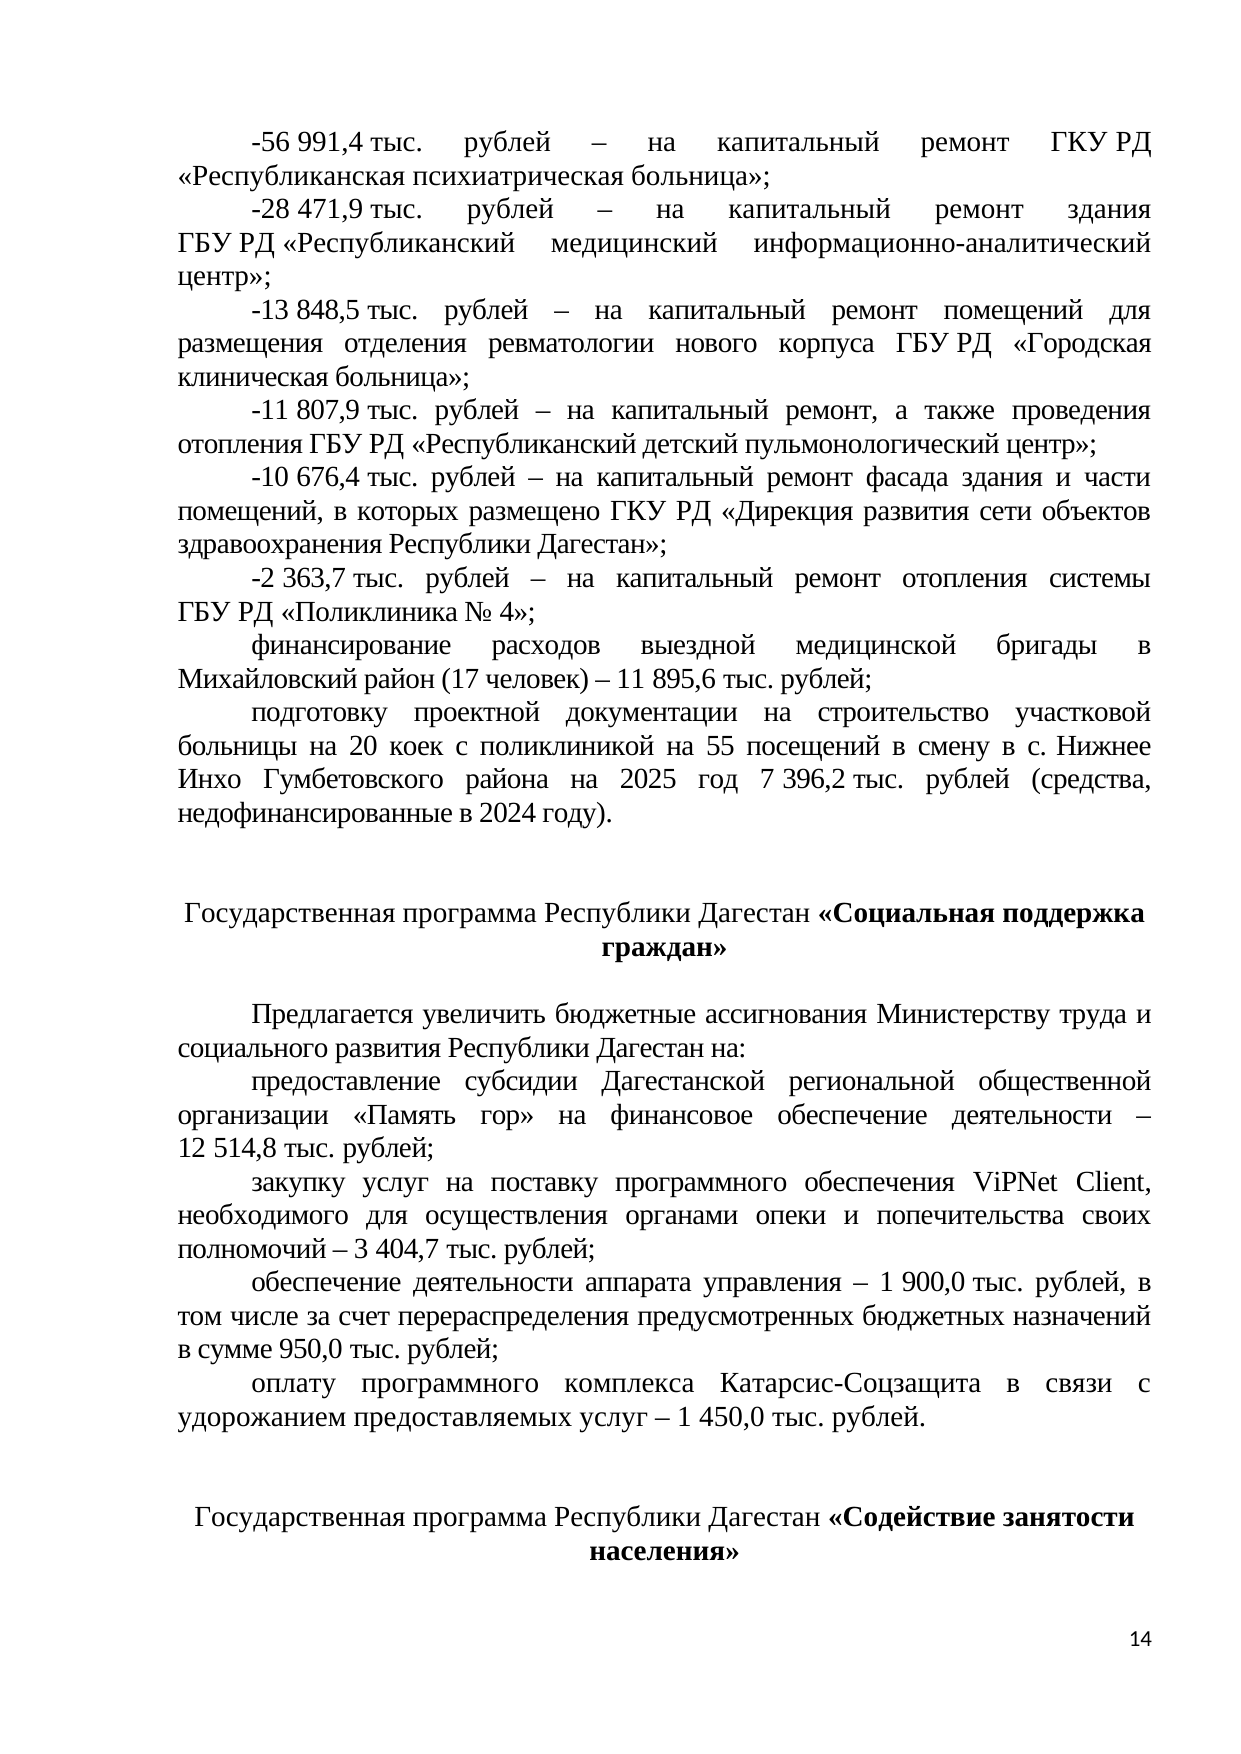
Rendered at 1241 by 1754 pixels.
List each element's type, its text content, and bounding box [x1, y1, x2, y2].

text -2 363,7 тыс. рублей – на капитальный ремонт отопления системы ГБУ РД «Поликлиника № 4»; [177, 560, 1152, 627]
text Государственная программа Республики Дагестан «Содействие занятости населения» [177, 1499, 1152, 1566]
text -11 807,9 тыс. рублей – на капитальный ремонт, а также проведения отопления ГБУ РД «Республиканский детский пульмонологический центр»; [177, 392, 1152, 459]
text финансирование расходов выездной медицинской бригады в Михайловский район (17 человек) – 11 895,6 тыс. рублей; [177, 627, 1152, 694]
text -10 676,4 тыс. рублей – на капитальный ремонт фасада здания и части помещений, в которых размещено ГКУ РД «Дирекция развития сети объектов здравоохранения Республики Дагестан»; [177, 459, 1152, 560]
text -28 471,9 тыс. рублей – на капитальный ремонт здания ГБУ РД «Республиканский медицинский информационно-аналитический центр»; [177, 191, 1152, 292]
text -56 991,4 тыс. рублей – на капитальный ремонт ГКУ РД «Республиканская психиатрическая больница»; [177, 124, 1152, 191]
text закупку услуг на поставку программного обеспечения ViPNet Client, необходимого для осуществления органами опеки и попечительства своих полномочий – 3 404,7 тыс. рублей; [177, 1164, 1152, 1264]
text обеспечение деятельности аппарата управления – 1 900,0 тыс. рублей, в том числе за счет перераспределения предусмотренных бюджетных назначений в сумме 950,0 тыс. рублей; [177, 1264, 1152, 1365]
text подготовку проектной документации на строительство участковой больницы на 20 коек с поликлиникой на 55 посещений в смену в с. Нижнее Инхо Гумбетовского района на 2025 год 7 396,2 тыс. рублей (средства, недофинансированные в 2024 году). [177, 694, 1152, 828]
text Предлагается увеличить бюджетные ассигнования Министерству труда и социального развития Республики Дагестан на: [177, 996, 1152, 1063]
text оплату программного комплекса Катарсис-Соцзащита в связи с удорожанием предоставляемых услуг – 1 450,0 тыс. рублей. [177, 1365, 1152, 1432]
text Государственная программа Республики Дагестан «Социальная поддержка граждан» [177, 896, 1152, 963]
text предоставление субсидии Дагестанской региональной общественной организации «Память гор» на финансовое обеспечение деятельности – 12 514,8 тыс. рублей; [177, 1063, 1152, 1164]
text -13 848,5 тыс. рублей – на капитальный ремонт помещений для размещения отделения ревматологии нового корпуса ГБУ РД «Городская клиническая больница»; [177, 292, 1152, 392]
